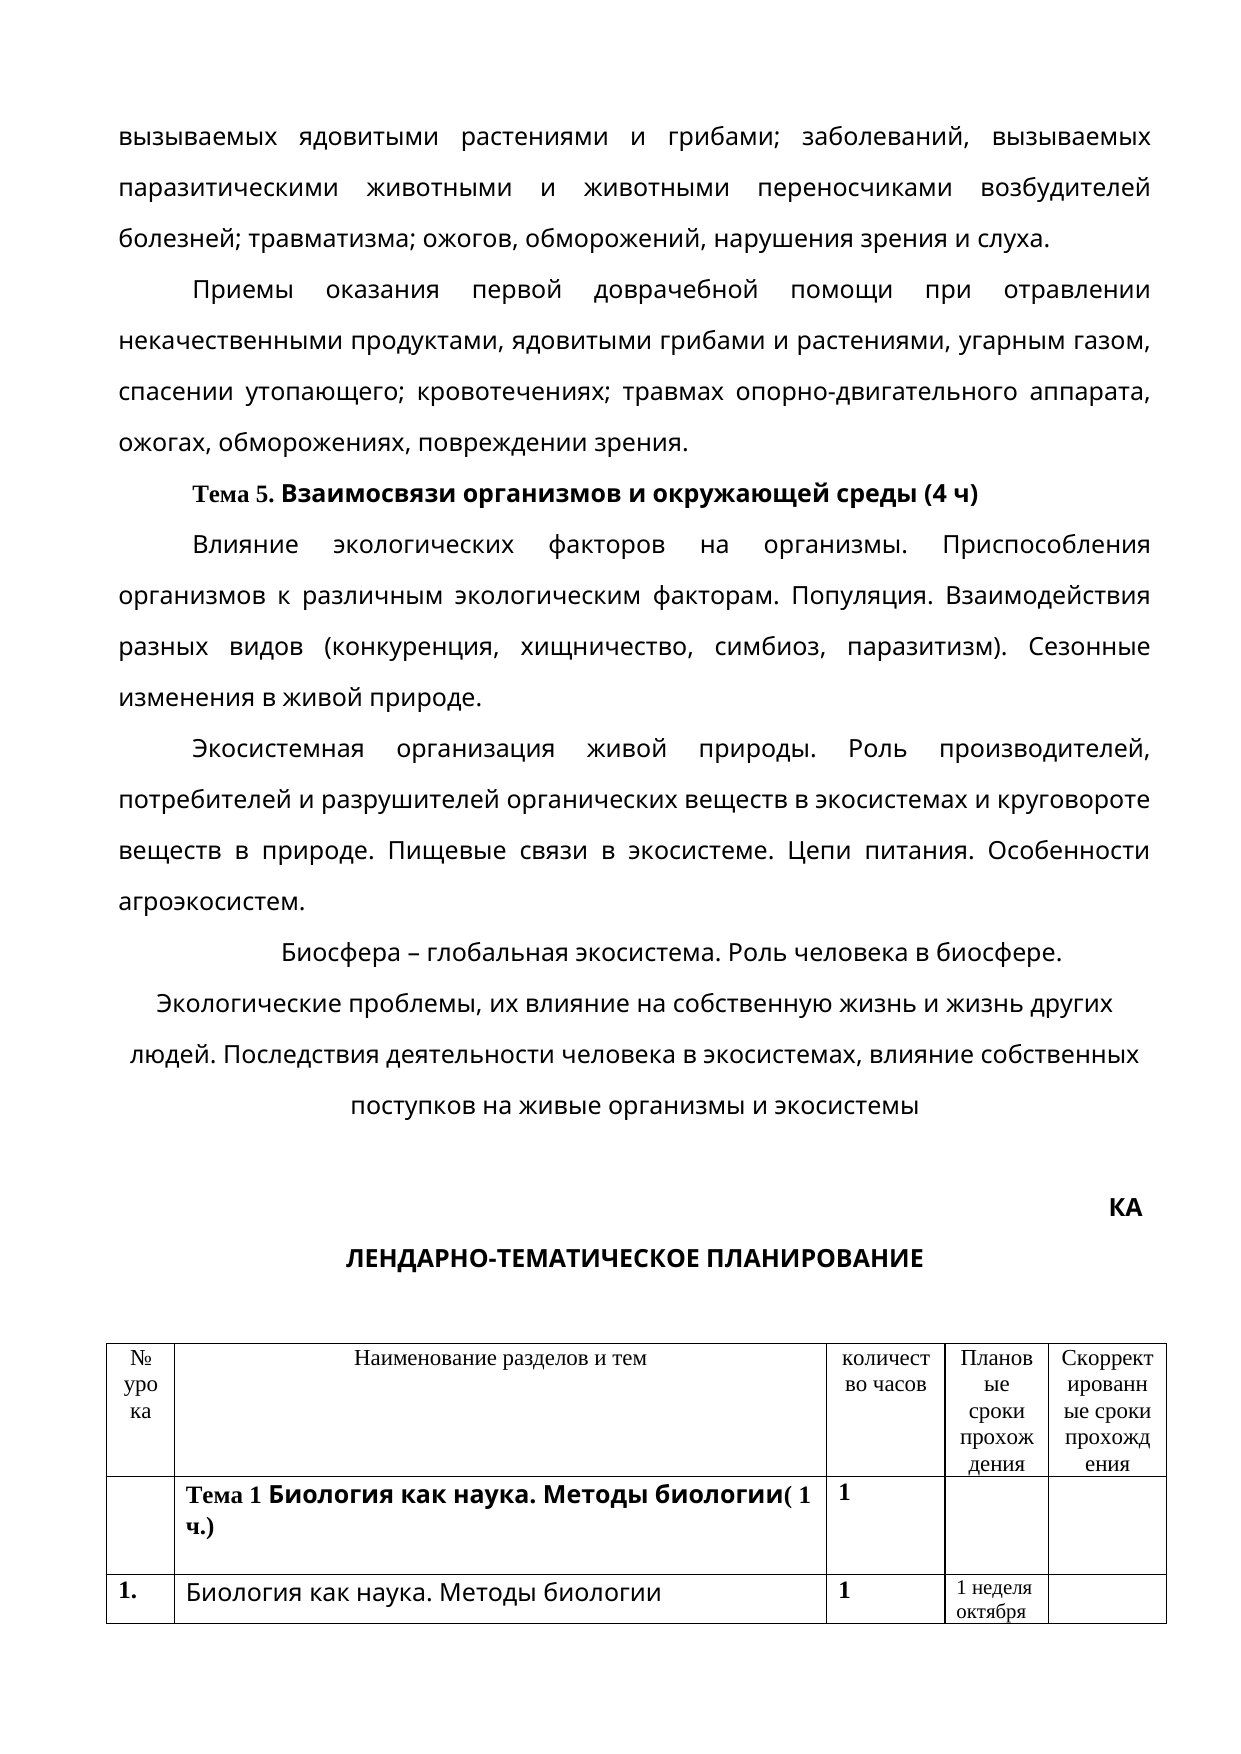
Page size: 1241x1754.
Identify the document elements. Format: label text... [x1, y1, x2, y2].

text Влияние экологических факторов на организмы. Приспособления организмов к различным экологическим факторам. Популяция. Взаимодействия разных видов (конкуренция, хищничество, симбиоз, паразитизм). Сезонные изменения в живой природе. [118, 526, 1152, 714]
table_cell [1049, 1477, 1166, 1574]
table_cell Тема 1 Биология как наука. Методы биологии( 1 ч.) [175, 1477, 826, 1574]
table_header № урока [107, 1344, 174, 1476]
table_cell [107, 1477, 174, 1574]
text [118, 118, 1152, 254]
table_header Скорректированные сроки прохождения [1049, 1344, 1166, 1476]
table_cell 1 [827, 1575, 944, 1623]
table_cell 1 [827, 1477, 944, 1574]
text Экосистемная организация живой природы. Роль производителей, потребителей и разрушителей органических веществ в экосистемах и круговороте веществ в природе. Пищевые связи в экосистеме. Цепи питания. Особенности агроэкосистем. [118, 731, 1152, 918]
text КАЛЕНДАРНО-ТЕМАТИЧЕСКОЕ ПЛАНИРОВАНИЕ [118, 1190, 1152, 1275]
text Приемы оказания первой доврачебной помощи при отравлении некачественными продуктами, ядовитыми грибами и растениями, угарным газом, спасении утопающего; кровотечениях; травмах опорно-двигательного аппарата, ожогах, обморожениях, повреждении зрения. [118, 271, 1152, 458]
table_header количество часов [827, 1344, 944, 1476]
table_cell 1 неделя октября [946, 1575, 1048, 1623]
table_cell Биология как наука. Методы биологии [175, 1575, 826, 1623]
table_header Плановые сроки прохождения [946, 1344, 1048, 1476]
table_cell [946, 1477, 1048, 1574]
text Биосфера – глобальная экосистема. Роль человека в биосфере. Экологические проблемы, их влияние на собственную жизнь и жизнь других людей. Последствия деятельности человека в экосистемах, влияние собственных поступков на живые организмы и экосистемы [118, 935, 1152, 1122]
table_cell [107, 1575, 174, 1623]
table_header Наименование разделов и тем [175, 1344, 826, 1476]
table_cell [1049, 1575, 1166, 1623]
text Тема 5. Взаимосвязи организмов и окружающей среды (4 ч) [118, 475, 1152, 509]
